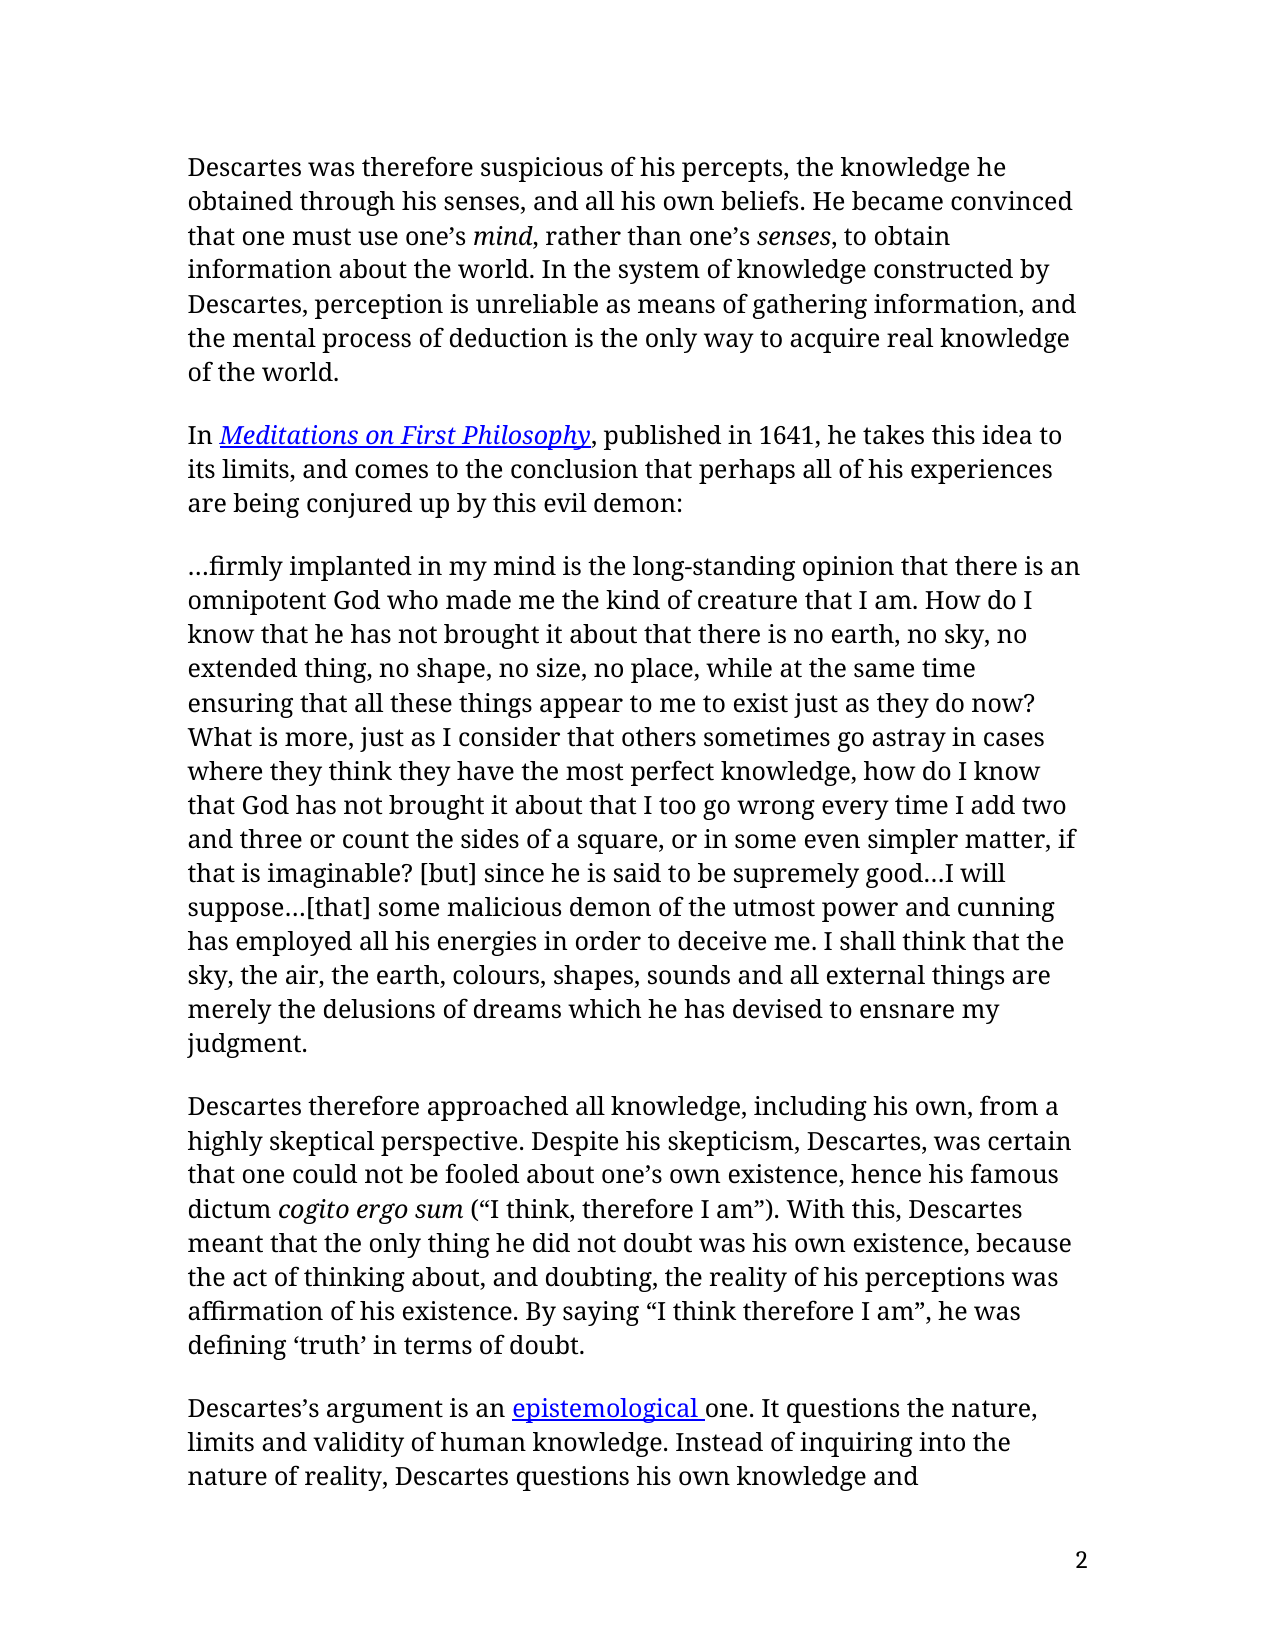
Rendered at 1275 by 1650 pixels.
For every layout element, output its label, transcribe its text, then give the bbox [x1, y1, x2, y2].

text Descartes was therefore suspicious of his percepts, the knowledge he obtained through his senses, and all his own beliefs. He became convinced that one must use one’s mind, rather than one’s senses, to obtain information about the world. In the system of knowledge constructed by Descartes, perception is unreliable as means of gathering information, and the mental process of deduction is the only way to acquire real knowledge of the world. [187, 150, 1087, 388]
text In Meditations on First Philosophy, published in 1641, he takes this idea to its limits, and comes to the conclusion that perhaps all of his experiences are being conjured up by this evil demon: [187, 418, 1087, 520]
text Descartes therefore approached all knowledge, including his own, from a highly skeptical perspective. Despite his skepticism, Descartes, was certain that one could not be fooled about one’s own existence, hence his famous dictum cogito ergo sum (“I think, therefore I am”). With this, Descartes meant that the only thing he did not doubt was his own existence, because the act of thinking about, and doubting, the reality of his perceptions was affirmation of his existence. By saying “I think therefore I am”, he was defining ‘truth’ in terms of doubt. [187, 1089, 1087, 1362]
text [187, 1391, 1087, 1493]
text …firmly implanted in my mind is the long-standing opinion that there is an omnipotent God who made me the kind of creature that I am. How do I know that he has not brought it about that there is no earth, no sky, no extended thing, no shape, no size, no place, while at the same time ensuring that all these things appear to me to exist just as they do now? What is more, just as I consider that others sometimes go astray in cases where they think they have the most perfect knowledge, how do I know that God has not brought it about that I too go wrong every time I add two and three or count the sides of a square, or in some even simpler matter, if that is imaginable? [but] since he is said to be supremely good…I will suppose…[that] some malicious demon of the utmost power and cunning has employed all his energies in order to deceive me. I shall think that the sky, the air, the earth, colours, shapes, sounds and all external things are merely the delusions of dreams which he has devised to ensnare my judgment. [187, 549, 1087, 1060]
